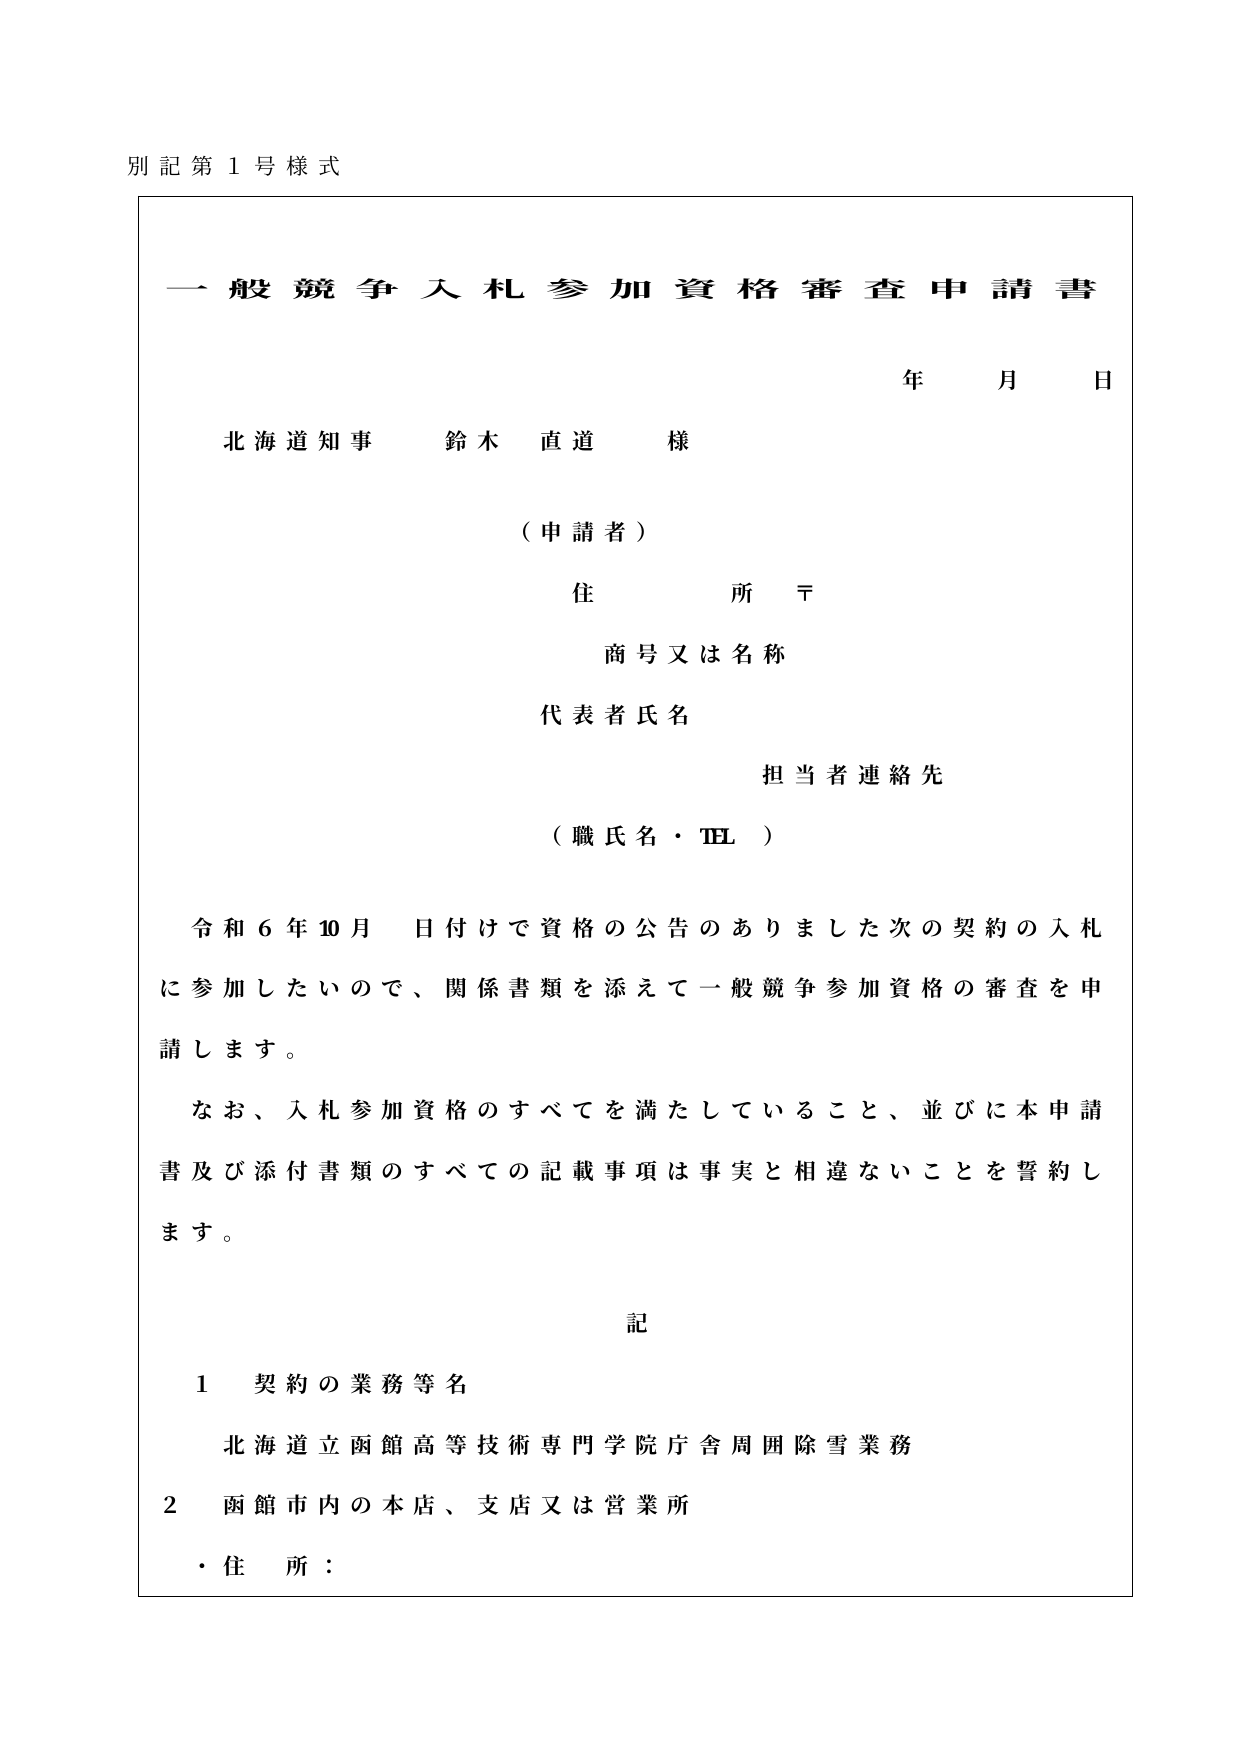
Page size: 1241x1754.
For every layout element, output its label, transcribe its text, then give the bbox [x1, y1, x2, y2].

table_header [139, 197, 1132, 1596]
text 別記第１号様式 [128, 135, 1112, 196]
